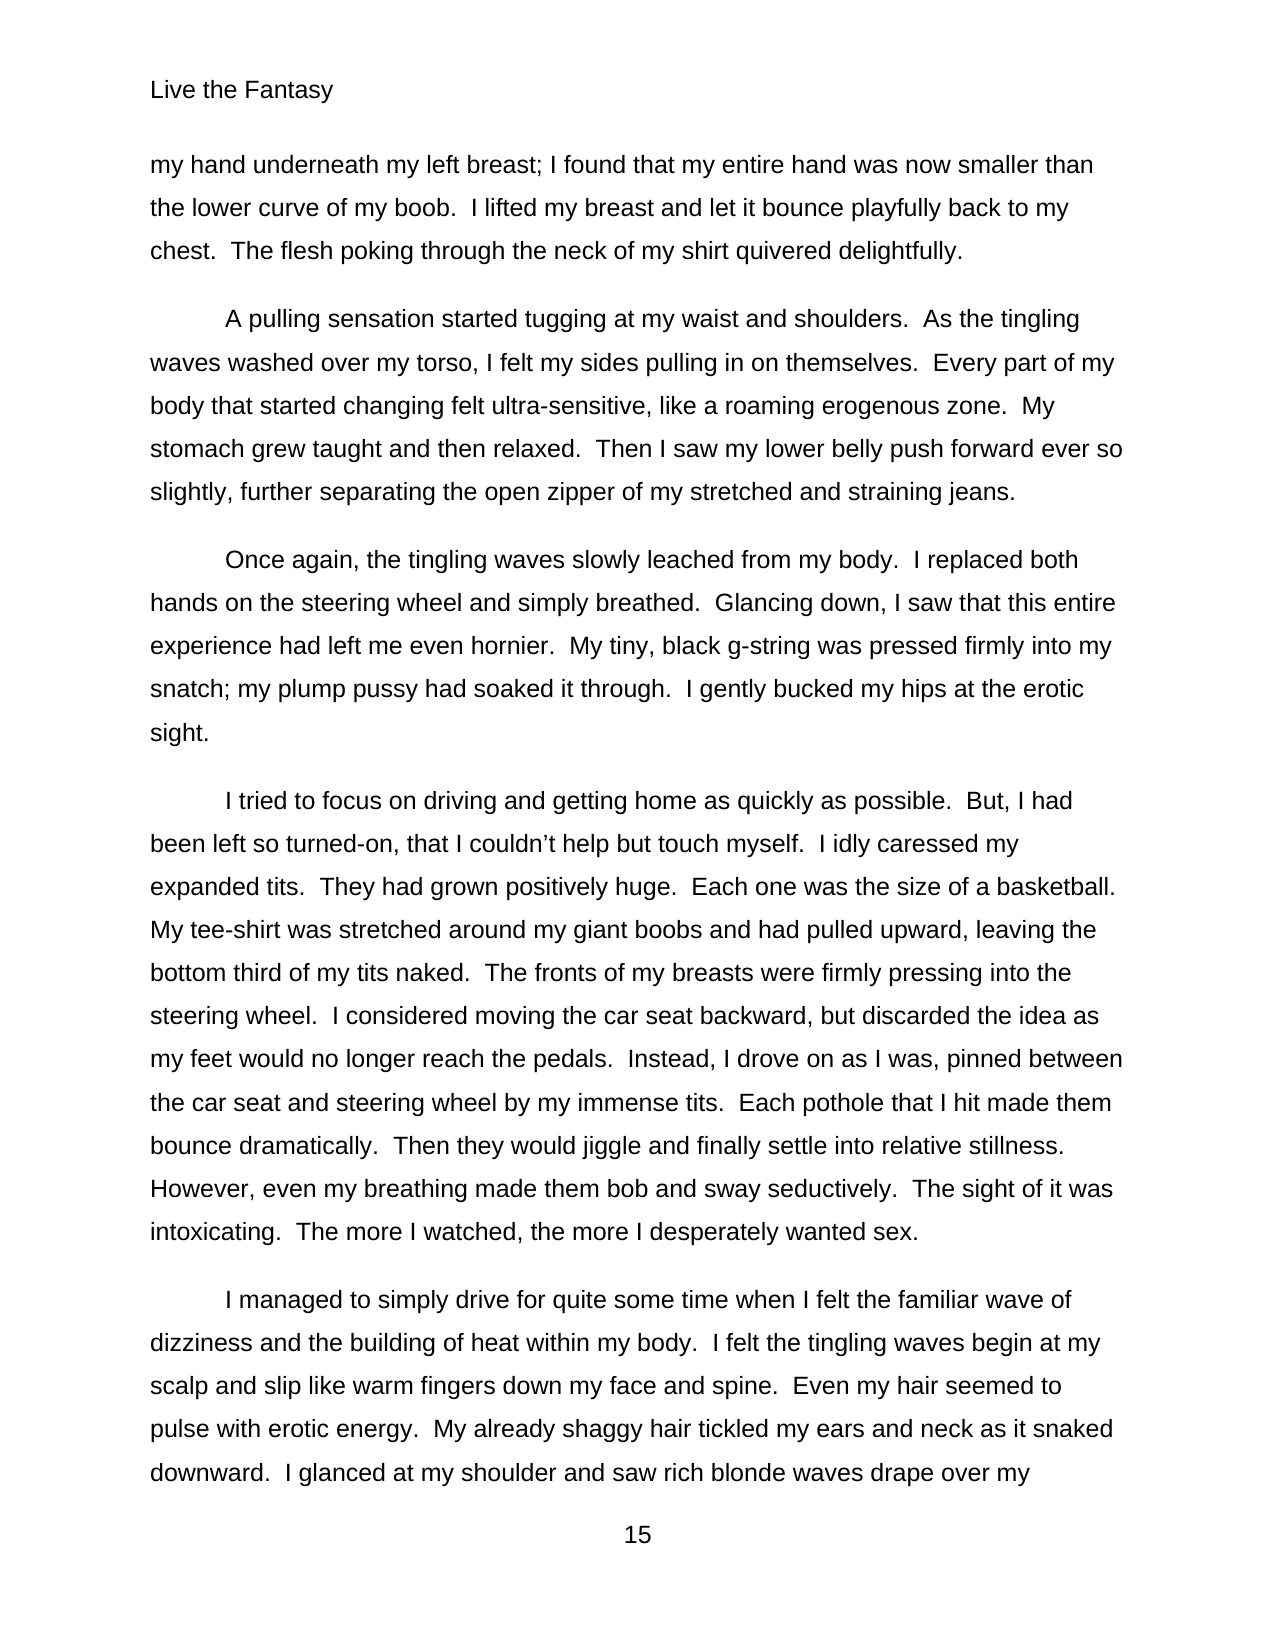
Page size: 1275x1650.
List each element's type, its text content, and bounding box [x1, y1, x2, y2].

text Once again, the tingling waves slowly leached from my body. I replaced both hands on the steering wheel and simply breathed. Glancing down, I saw that this entire experience had left me even hornier. My tiny, black g-string was pressed firmly into my snatch; my plump pussy had soaked it through. I gently bucked my hips at the erotic sight. [150, 545, 1125, 746]
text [150, 150, 1125, 265]
text I tried to focus on driving and getting home as quickly as possible. But, I had been left so turned-on, that I couldn’t help but touch myself. I idly caressed my expanded tits. They had grown positively huge. Each one was the size of a basketball. My tee-shirt was stretched around my giant boobs and had pulled upward, leaving the bottom third of my tits naked. The fronts of my breasts were firmly pressing into the steering wheel. I considered moving the car seat backward, but discarded the idea as my feet would no longer reach the pedals. Instead, I drove on as I was, pinned between the car seat and steering wheel by my immense tits. Each pothole that I hit made them bounce dramatically. Then they would jiggle and finally settle into relative stillness. However, even my breathing made them bob and sway seductively. The sight of it was intoxicating. The more I watched, the more I desperately wanted sex. [150, 786, 1125, 1246]
text A pulling sensation started tugging at my waist and shoulders. As the tingling waves washed over my torso, I felt my sides pulling in on themselves. Every part of my body that started changing felt ultra-sensitive, like a roaming erogenous zone. My stomach grew taught and then relaxed. Then I saw my lower belly push forward ever so slightly, further separating the open zipper of my stretched and straining jeans. [150, 304, 1125, 506]
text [150, 1285, 1125, 1486]
